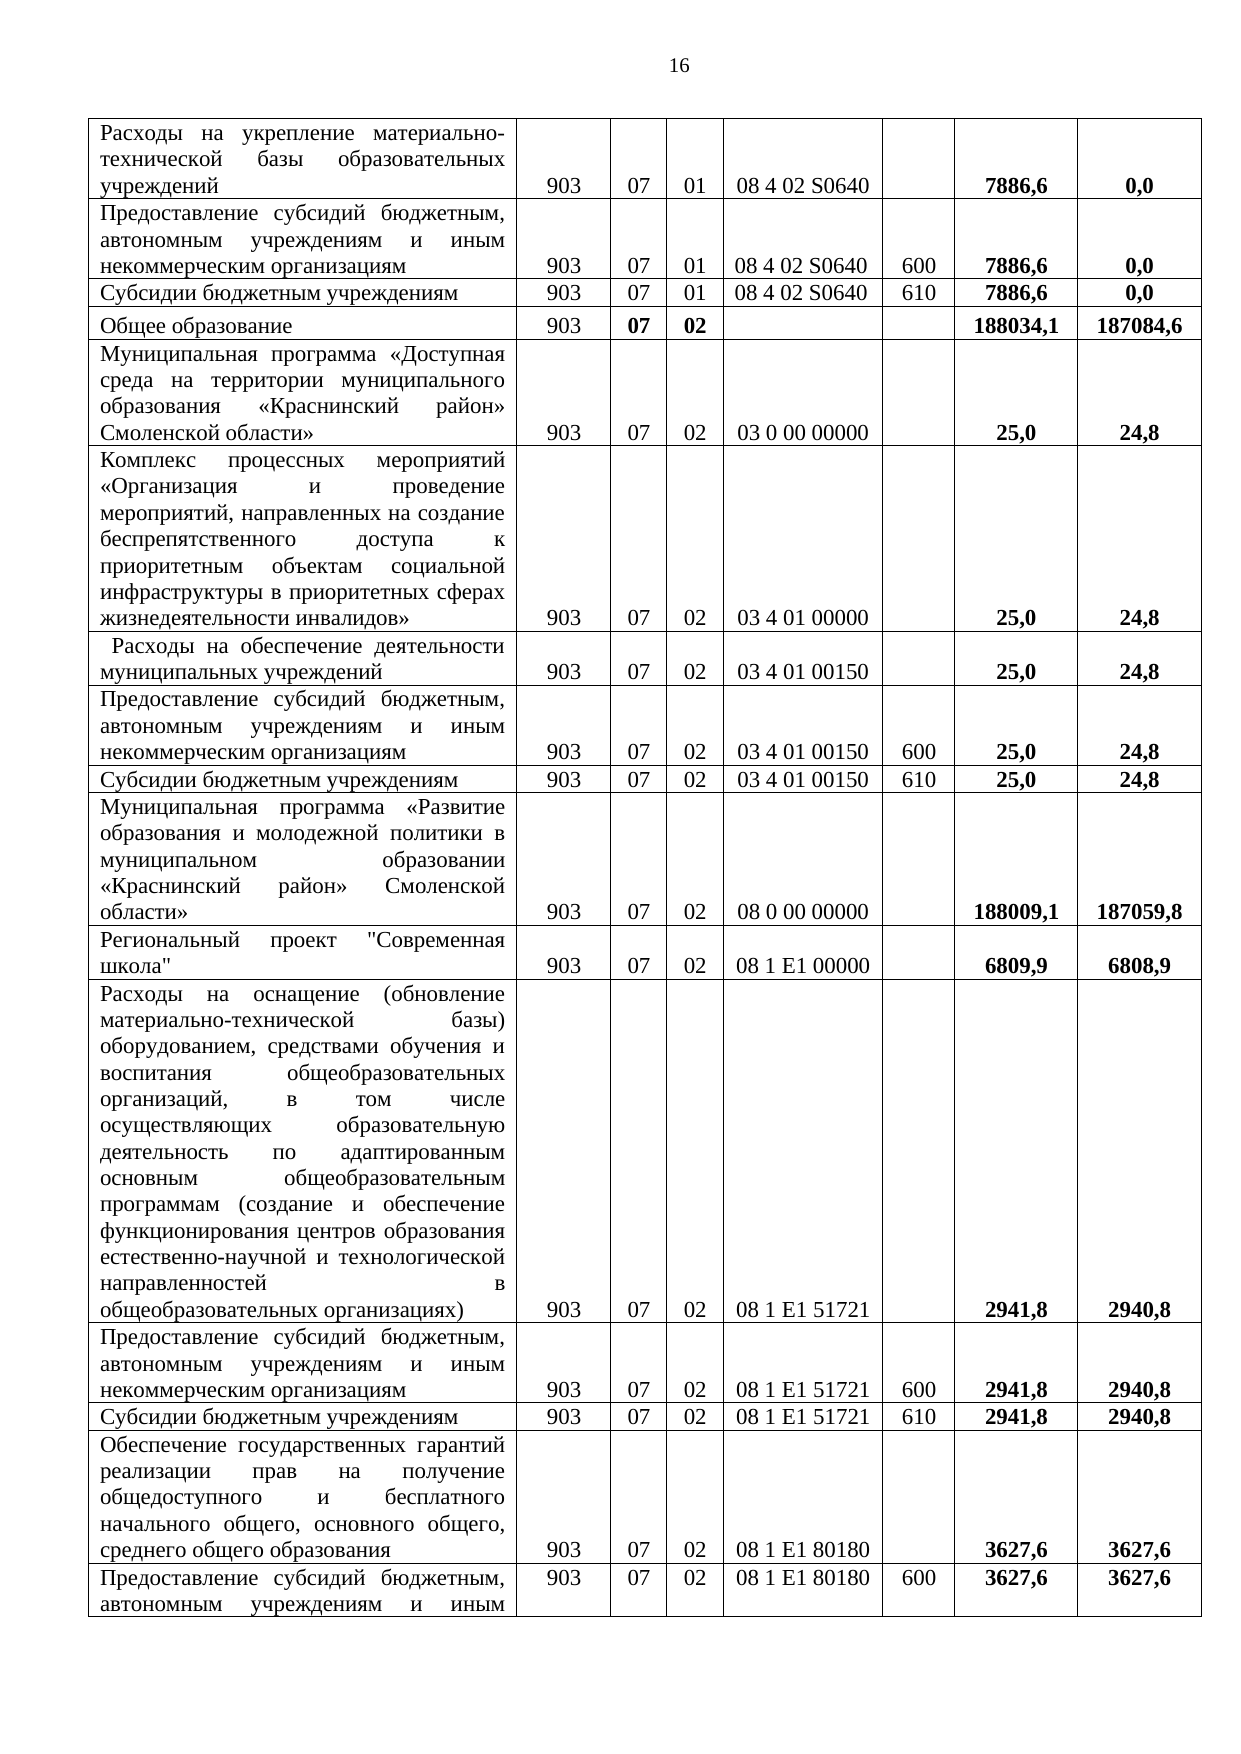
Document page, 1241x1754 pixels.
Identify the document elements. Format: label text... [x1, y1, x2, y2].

table_cell 24,8 [1078, 632, 1201, 684]
table_cell 3627,6 [1078, 1431, 1201, 1562]
table_cell 24,8 [1078, 766, 1201, 792]
table_cell 08 4 02 S0640 [724, 119, 882, 198]
table_cell 0,0 [1078, 279, 1201, 306]
table_cell 188034,1 [955, 307, 1077, 339]
table_cell 3627,6 [955, 1431, 1077, 1562]
table_cell 903 [517, 1564, 610, 1616]
table_cell 02 [667, 307, 723, 339]
table_cell 25,0 [955, 766, 1077, 792]
table_cell [883, 307, 954, 339]
table_cell 07 [611, 1564, 666, 1616]
table_cell 187059,8 [1078, 793, 1201, 925]
table_cell 08 1 Е1 80180 [724, 1564, 882, 1616]
table_cell 903 [517, 119, 610, 198]
table_cell 03 4 01 00150 [724, 632, 882, 684]
table_cell 01 [667, 119, 723, 198]
table_cell 2940,8 [1078, 980, 1201, 1322]
table_cell 25,0 [955, 686, 1077, 764]
table_cell 187084,6 [1078, 307, 1201, 339]
table_cell 903 [517, 307, 610, 339]
table_cell 07 [611, 686, 666, 764]
table_cell [883, 340, 954, 445]
table_cell 02 [667, 1564, 723, 1616]
table_cell Предоставление субсидий бюджетным, автономным учреждениям и иным некоммерческим организациям [89, 686, 516, 764]
table_cell 903 [517, 446, 610, 631]
table_cell 903 [517, 766, 610, 792]
table_cell 903 [517, 1403, 610, 1430]
table_cell [883, 119, 954, 198]
table_cell 24,8 [1078, 340, 1201, 445]
table_cell [883, 926, 954, 978]
table_cell Субсидии бюджетным учреждениям [89, 279, 516, 306]
table_cell 02 [667, 1431, 723, 1562]
table_cell 24,8 [1078, 446, 1201, 631]
table_cell 903 [517, 340, 610, 445]
table_cell 08 4 02 S0640 [724, 199, 882, 278]
table_cell 188009,1 [955, 793, 1077, 925]
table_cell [89, 199, 516, 278]
table_cell 02 [667, 766, 723, 792]
table_cell 600 [883, 1564, 954, 1616]
table_cell 03 4 01 00150 [724, 686, 882, 764]
table_cell 07 [611, 1323, 666, 1402]
table_cell 08 1 Е1 00000 [724, 926, 882, 978]
table_cell Расходы на обеспечение деятельности муниципальных учреждений [89, 632, 516, 684]
table_cell 08 1 Е1 80180 [724, 1431, 882, 1562]
table_cell 07 [611, 926, 666, 978]
table_cell 07 [611, 766, 666, 792]
table_cell 07 [611, 1431, 666, 1562]
table_cell 3627,6 [955, 1564, 1077, 1616]
table_cell 903 [517, 1323, 610, 1402]
table_cell 07 [611, 793, 666, 925]
table_cell 01 [667, 199, 723, 278]
table_cell Общее образование [89, 307, 516, 339]
table_cell 24,8 [1078, 686, 1201, 764]
table_cell 02 [667, 686, 723, 764]
table_cell 0,0 [1078, 119, 1201, 198]
table_cell Региональный проект "Современная школа" [89, 926, 516, 978]
table_cell 02 [667, 1403, 723, 1430]
table_cell Обеспечение государственных гарантий реализации прав на получение общедоступного и бесплатного начального общего, основного общего, среднего общего образования [89, 1431, 516, 1562]
table_cell [883, 980, 954, 1322]
table_cell 7886,6 [955, 199, 1077, 278]
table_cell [89, 1564, 516, 1616]
table_cell 6809,9 [955, 926, 1077, 978]
table_cell 01 [667, 279, 723, 306]
table_cell 903 [517, 279, 610, 306]
table_cell 07 [611, 446, 666, 631]
table_cell 903 [517, 632, 610, 684]
table_cell 07 [611, 199, 666, 278]
table_cell 2940,8 [1078, 1323, 1201, 1402]
table_cell 02 [667, 446, 723, 631]
table_cell 600 [883, 199, 954, 278]
table_cell 02 [667, 793, 723, 925]
table_cell 2941,8 [955, 1323, 1077, 1402]
table_cell 07 [611, 279, 666, 306]
table_cell 2941,8 [955, 980, 1077, 1322]
table_cell 7886,6 [955, 119, 1077, 198]
table_cell Комплекс процессных мероприятий «Организация и проведение мероприятий, направленных на создание беспрепятственного доступа к приоритетным объектам социальной инфраструктуры в приоритетных сферах жизнедеятельности инвалидов» [89, 446, 516, 631]
table_cell 07 [611, 980, 666, 1322]
table_cell 02 [667, 632, 723, 684]
table_cell 07 [611, 119, 666, 198]
table_cell 25,0 [955, 340, 1077, 445]
table_cell 03 4 01 00150 [724, 766, 882, 792]
table_cell 7886,6 [955, 279, 1077, 306]
table_cell 2941,8 [955, 1403, 1077, 1430]
table_cell 02 [667, 926, 723, 978]
table_cell 07 [611, 632, 666, 684]
table_cell 08 1 Е1 51721 [724, 980, 882, 1322]
table_cell 903 [517, 980, 610, 1322]
table_cell [724, 307, 882, 339]
table_cell 03 0 00 00000 [724, 340, 882, 445]
table_cell 02 [667, 980, 723, 1322]
table_cell 25,0 [955, 632, 1077, 684]
table_cell 903 [517, 793, 610, 925]
table_cell 903 [517, 199, 610, 278]
table_cell [883, 632, 954, 684]
table_cell [883, 793, 954, 925]
table_cell [883, 446, 954, 631]
table_cell 08 1 Е1 51721 [724, 1323, 882, 1402]
table_cell 07 [611, 340, 666, 445]
table_cell Муниципальная программа «Развитие образования и молодежной политики в муниципальном образовании «Краснинский район» Смоленской области» [89, 793, 516, 925]
table_cell 903 [517, 1431, 610, 1562]
table_cell 903 [517, 926, 610, 978]
table_cell 25,0 [955, 446, 1077, 631]
table_cell 3627,6 [1078, 1564, 1201, 1616]
table_cell 08 0 00 00000 [724, 793, 882, 925]
table_cell 0,0 [1078, 199, 1201, 278]
table_cell 610 [883, 279, 954, 306]
table_cell Предоставление субсидий бюджетным, автономным учреждениям и иным некоммерческим организациям [89, 1323, 516, 1402]
table_cell 07 [611, 307, 666, 339]
table_cell Субсидии бюджетным учреждениям [89, 766, 516, 792]
table_cell 610 [883, 766, 954, 792]
table_cell Муниципальная программа «Доступная среда на территории муниципального образования «Краснинский район» Смоленской области» [89, 340, 516, 445]
table_cell Субсидии бюджетным учреждениям [89, 1403, 516, 1430]
table_cell Расходы на укрепление материально-технической базы образовательных учреждений [89, 119, 516, 198]
table_cell 903 [517, 686, 610, 764]
table_cell 02 [667, 1323, 723, 1402]
table_cell 02 [667, 340, 723, 445]
table_cell 08 4 02 S0640 [724, 279, 882, 306]
table_cell [883, 1431, 954, 1562]
table_cell 2940,8 [1078, 1403, 1201, 1430]
table_cell 600 [883, 1323, 954, 1402]
table_cell 07 [611, 1403, 666, 1430]
table_cell 08 1 Е1 51721 [724, 1403, 882, 1430]
table_cell 6808,9 [1078, 926, 1201, 978]
table_cell Расходы на оснащение (обновление материально-технической базы) оборудованием, средствами обучения и воспитания общеобразовательных организаций, в том числе осуществляющих образовательную деятельность по адаптированным основным общеобразовательным программам (создание и обеспечение функционирования центров образования естественно-научной и технологической направленностей в общеобразовательных организациях) [89, 980, 516, 1322]
table_cell 610 [883, 1403, 954, 1430]
table_cell 600 [883, 686, 954, 764]
table_cell 03 4 01 00000 [724, 446, 882, 631]
